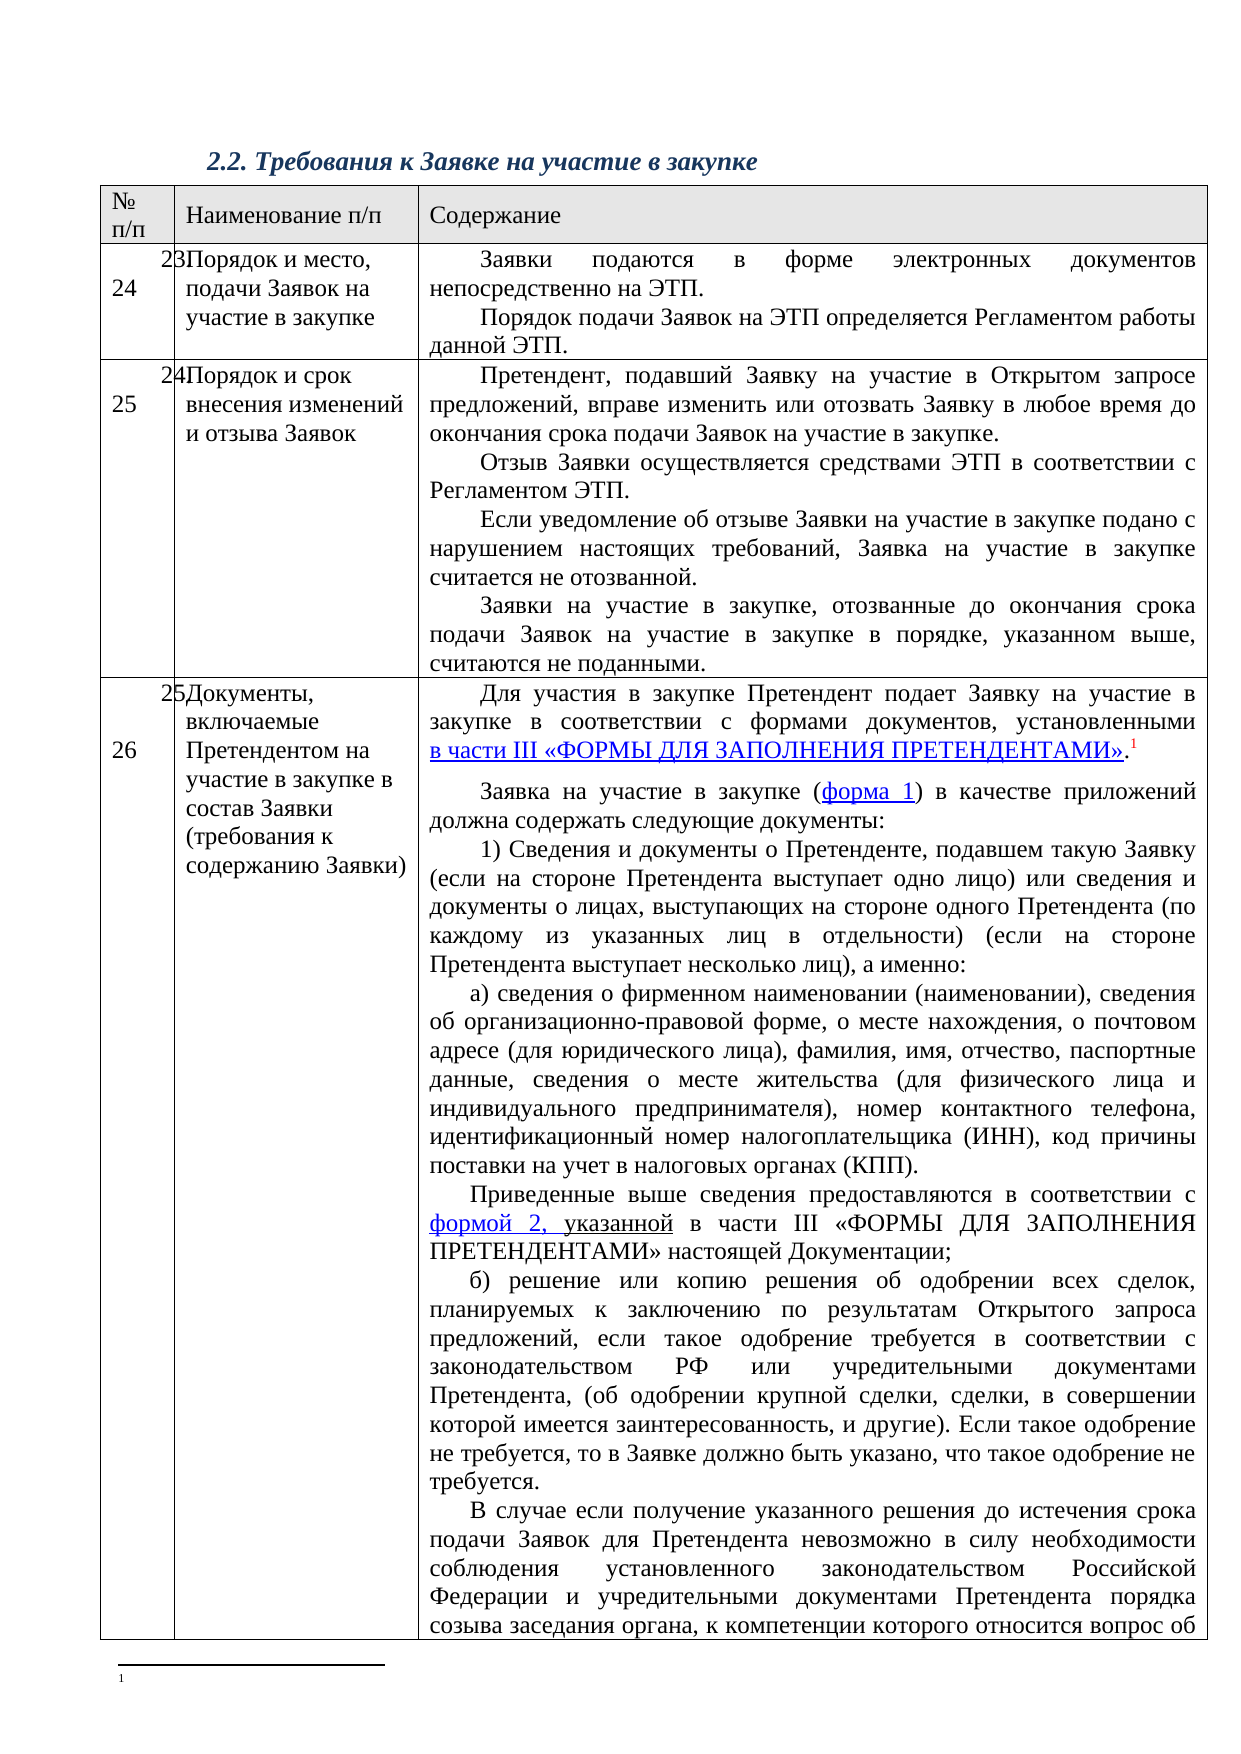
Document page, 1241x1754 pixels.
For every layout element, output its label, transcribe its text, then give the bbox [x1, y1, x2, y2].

table_header Содержание [419, 186, 1207, 243]
table_header Наименование п/п [175, 186, 418, 243]
table_cell 24 [101, 244, 174, 359]
table_cell Претендент, подавший Заявку на участие в Открытом запросе предложений, вправе изменить или отозвать Заявку в любое время до окончания срока подачи Заявок на участие в закупке. Отзыв Заявки осуществляется средствами ЭТП в соответствии с Регламентом ЭТП. Если уведомление об отзыве Заявки на участие в закупке подано с нарушением настоящих требований, Заявка на участие в закупке считается не отозванной. Заявки на участие в закупке, отозванные до окончания срока подачи Заявок на участие в закупке в порядке, указанном выше, считаются не поданными. [419, 360, 1207, 677]
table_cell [175, 678, 418, 1639]
table_cell Заявки подаются в форме электронных документов непосредственно на ЭТП. Порядок подачи Заявок на ЭТП определяется Регламентом работы данной ЭТП. [419, 244, 1207, 359]
table_cell 26 [101, 678, 174, 1639]
table_cell 25 [101, 360, 174, 677]
table_cell Порядок и место, подачи Заявок на участие в закупке [175, 244, 418, 359]
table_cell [419, 678, 1207, 1639]
table_header № п/п [101, 186, 174, 243]
table_cell Порядок и срок внесения изменений и отзыва Заявок [175, 360, 418, 677]
text 2.2. Требования к Заявке на участие в закупке [207, 145, 1181, 176]
